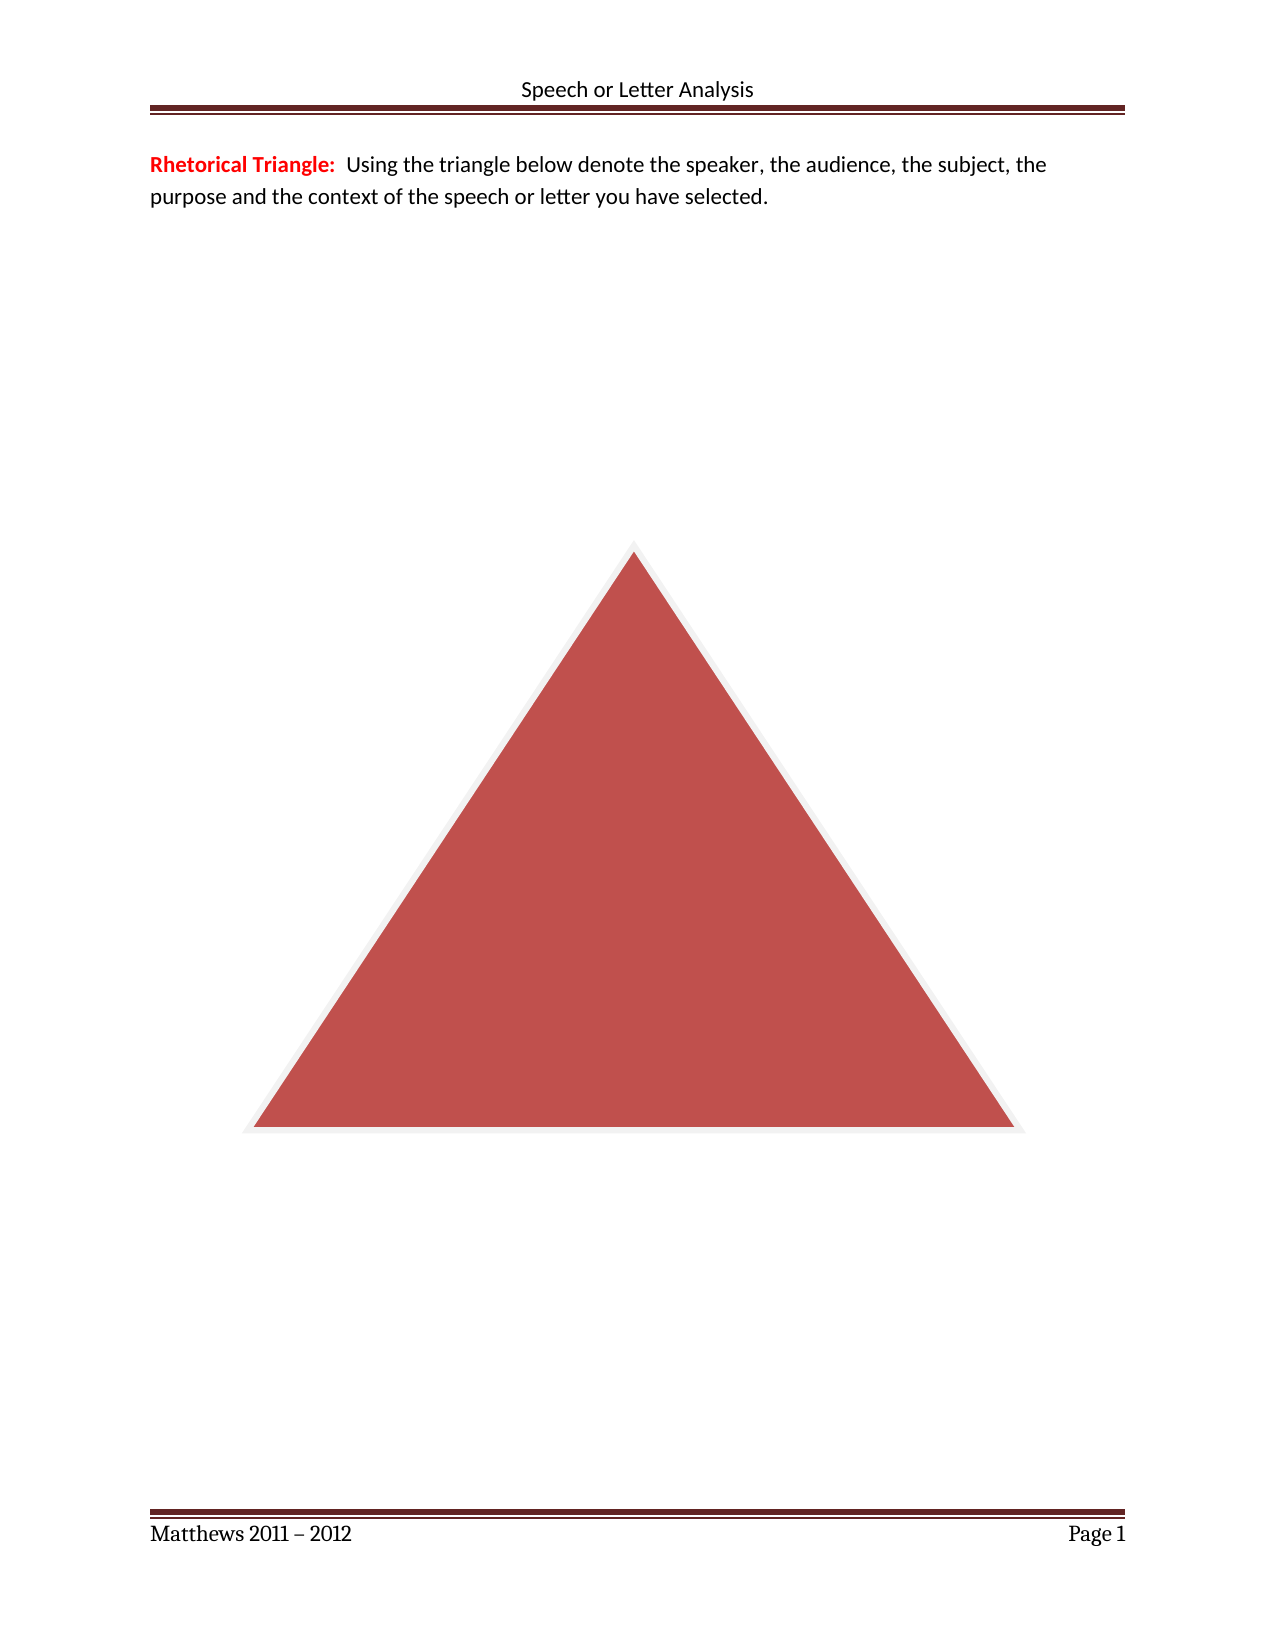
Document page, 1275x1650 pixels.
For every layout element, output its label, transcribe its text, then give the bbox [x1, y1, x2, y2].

text Rhetorical Triangle: Using the triangle below denote the speaker, the audience, the subject, the purpose and the context of the speech or letter you have selected. [150, 150, 1125, 210]
